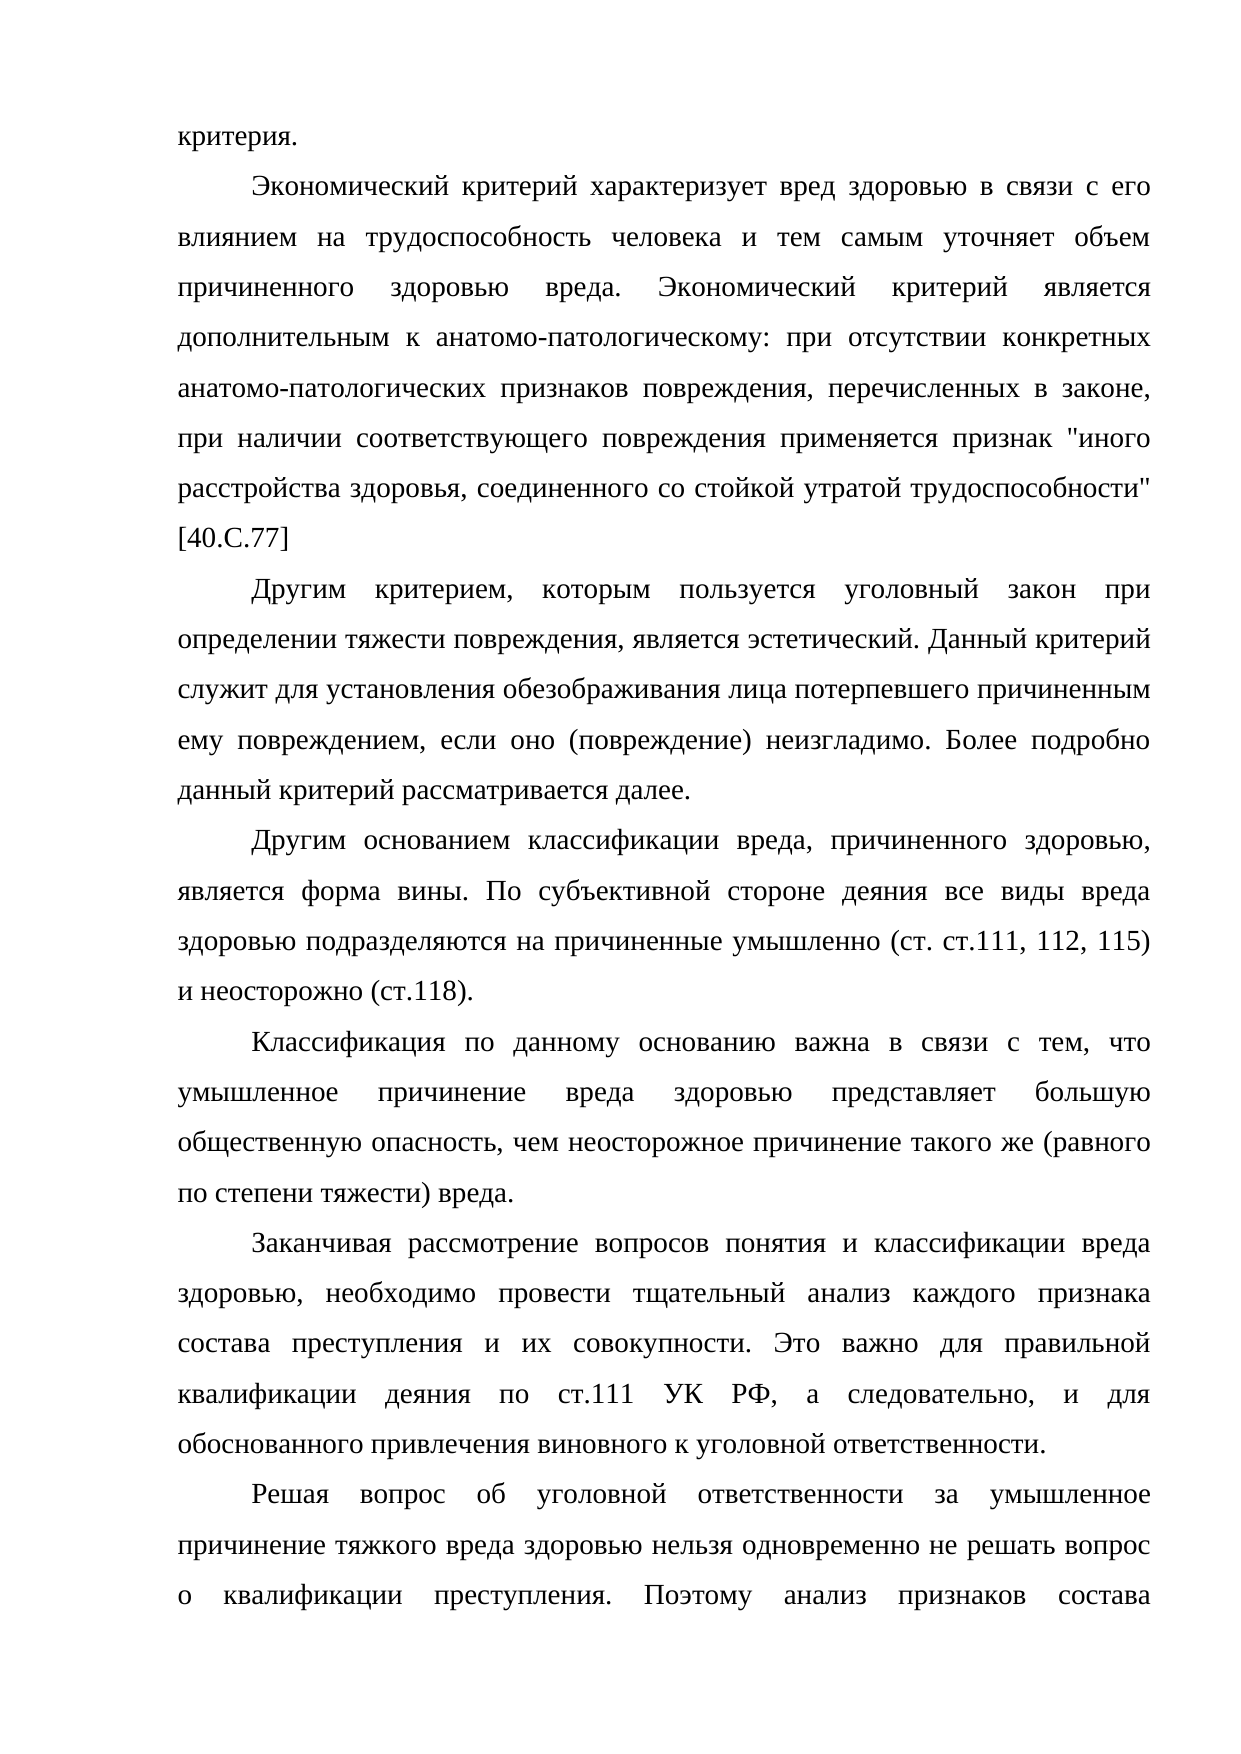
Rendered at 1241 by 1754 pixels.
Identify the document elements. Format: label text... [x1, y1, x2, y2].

text Другим основанием классификации вреда, причиненного здоровью, является форма вины. По субъективной стороне деяния все виды вреда здоровью подразделяются на причиненные умышленно (ст. ст.111, 112, 115) и неосторожно (ст.118). [177, 822, 1152, 1007]
text Другим критерием, которым пользуется уголовный закон при определении тяжести повреждения, является эстетический. Данный критерий служит для установления обезображивания лица потерпевшего причиненным ему повреждением, если оно (повреждение) неизгладимо. Более подробно данный критерий рассматривается далее. [177, 571, 1152, 806]
text Заканчивая рассмотрение вопросов понятия и классификации вреда здоровью, необходимо провести тщательный анализ каждого признака состава преступления и их совокупности. Это важно для правильной квалификации деяния по ст.111 УК РФ, а следовательно, и для обоснованного привлечения виновного к уголовной ответственности. [177, 1225, 1152, 1460]
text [177, 1477, 1152, 1611]
text Экономический критерий характеризует вред здоровью в связи с его влиянием на трудоспособность человека и тем самым уточняет объем причиненного здоровью вреда. Экономический критерий является дополнительным к анатомо-патологическому: при отсутствии конкретных анатомо-патологических признаков повреждения, перечисленных в законе, при наличии соответствующего повреждения применяется признак "иного расстройства здоровья, соединенного со стойкой утратой трудоспособности" [40.С.77] [177, 168, 1152, 554]
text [177, 118, 1152, 152]
text Классификация по данному основанию важна в связи с тем, что умышленное причинение вреда здоровью представляет большую общественную опасность, чем неосторожное причинение такого же (равного по степени тяжести) вреда. [177, 1024, 1152, 1208]
